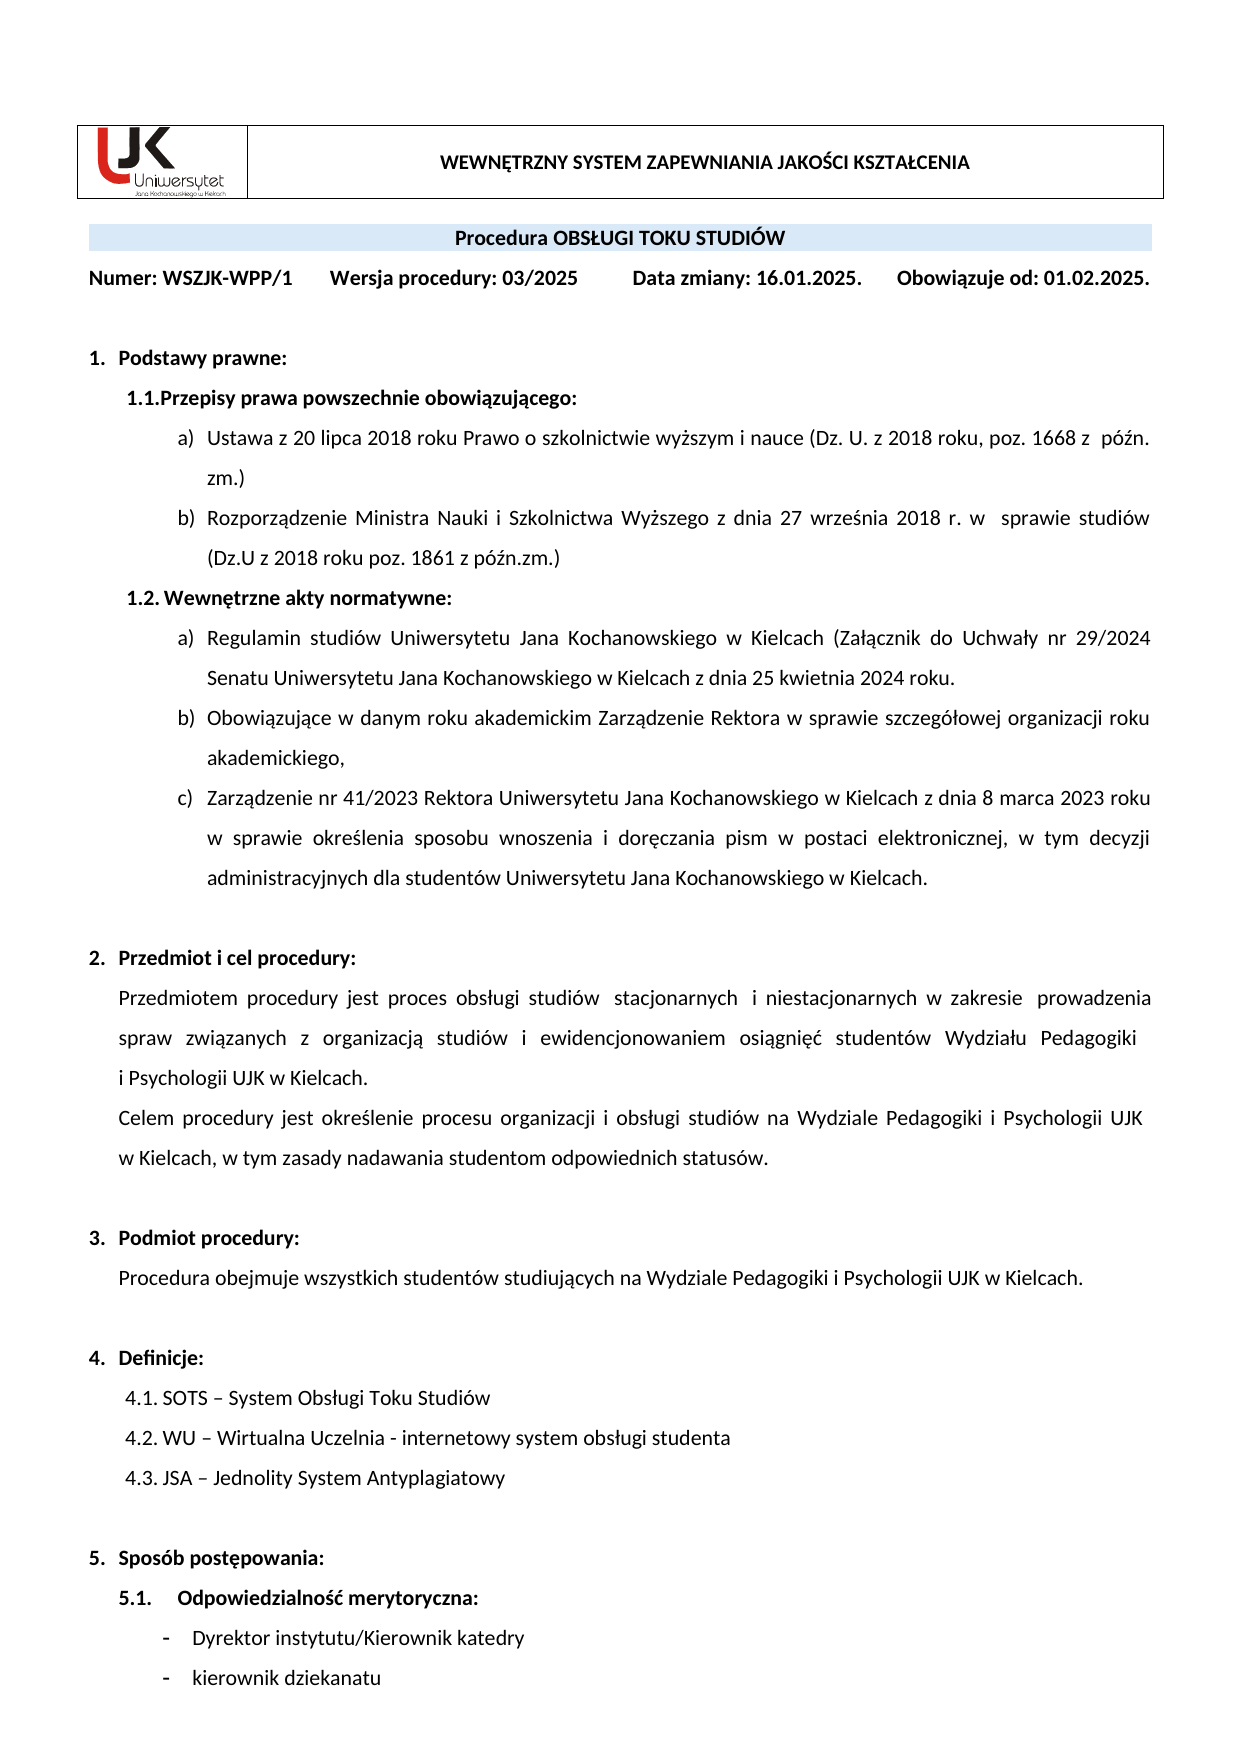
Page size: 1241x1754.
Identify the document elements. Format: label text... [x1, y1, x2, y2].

list Obowiązujące w danym roku akademickim Zarządzenie Rektora w sprawie szczegółowej organizacji roku akademickiego, [177, 704, 1152, 771]
list WU – Wirtualna Uczelnia - internetowy system obsługi studenta [125, 1424, 1152, 1451]
list SOTS – System Obsługi Toku Studiów [125, 1384, 1152, 1411]
list Dyrektor instytutu/Kierownik katedry [162, 1624, 1152, 1651]
list Przepisy prawa powszechnie obowiązującego: [126, 384, 1152, 411]
list Ustawa z 20 lipca 2018 roku Prawo o szkolnictwie wyższym i nauce (Dz. U. z 2018 roku, poz. 1668 z późn. zm.) [177, 424, 1152, 491]
list Podmiot procedury: [89, 1224, 1152, 1251]
text Celem procedury jest określenie procesu organizacji i obsługi studiów na Wydziale Pedagogiki i Psychologii UJK w Kielcach, w tym zasady nadawania studentom odpowiednich statusów. [118, 1104, 1152, 1171]
list Rozporządzenie Ministra Nauki i Szkolnictwa Wyższego z dnia 27 września 2018 r. w sprawie studiów (Dz.U z 2018 roku poz. 1861 z późn.zm.) [177, 504, 1152, 571]
text Procedura obejmuje wszystkich studentów studiujących na Wydziale Pedagogiki i Psychologii UJK w Kielcach. [118, 1264, 1152, 1291]
list kierownik dziekanatu [162, 1664, 1152, 1691]
list Przedmiot i cel procedury: [89, 944, 1152, 971]
list Definicje: [89, 1344, 1152, 1371]
list Regulamin studiów Uniwersytetu Jana Kochanowskiego w Kielcach (Załącznik do Uchwały nr 29/2024 Senatu Uniwersytetu Jana Kochanowskiego w Kielcach z dnia 25 kwietnia 2024 roku. [177, 624, 1152, 691]
list Odpowiedzialność merytoryczna: [118, 1584, 1152, 1611]
list JSA – Jednolity System Antyplagiatowy [125, 1464, 1152, 1491]
list Podstawy prawne: [89, 344, 1152, 371]
list Zarządzenie nr 41/2023 Rektora Uniwersytetu Jana Kochanowskiego w Kielcach z dnia 8 marca 2023 roku w sprawie określenia sposobu wnoszenia i doręczania pism w postaci elektronicznej, w tym decyzji administracyjnych dla studentów Uniwersytetu Jana Kochanowskiego w Kielcach. [177, 784, 1152, 891]
text Procedura OBSŁUGI TOKU STUDIÓW [89, 224, 1152, 251]
text Numer: WSZJK-WPP/1 Wersja procedury: 03/2025 Data zmiany: 16.01.2025. Obowiązuje od: 01.02.2025. [89, 264, 1152, 291]
list Sposób postępowania: [89, 1544, 1152, 1571]
text Przedmiotem procedury jest proces obsługi studiów stacjonarnych i niestacjonarnych w zakresie prowadzenia spraw związanych z organizacją studiów i ewidencjonowaniem osiągnięć studentów Wydziału Pedagogiki i Psychologii UJK w Kielcach. [118, 984, 1152, 1091]
list Wewnętrzne akty normatywne: [126, 584, 1152, 611]
